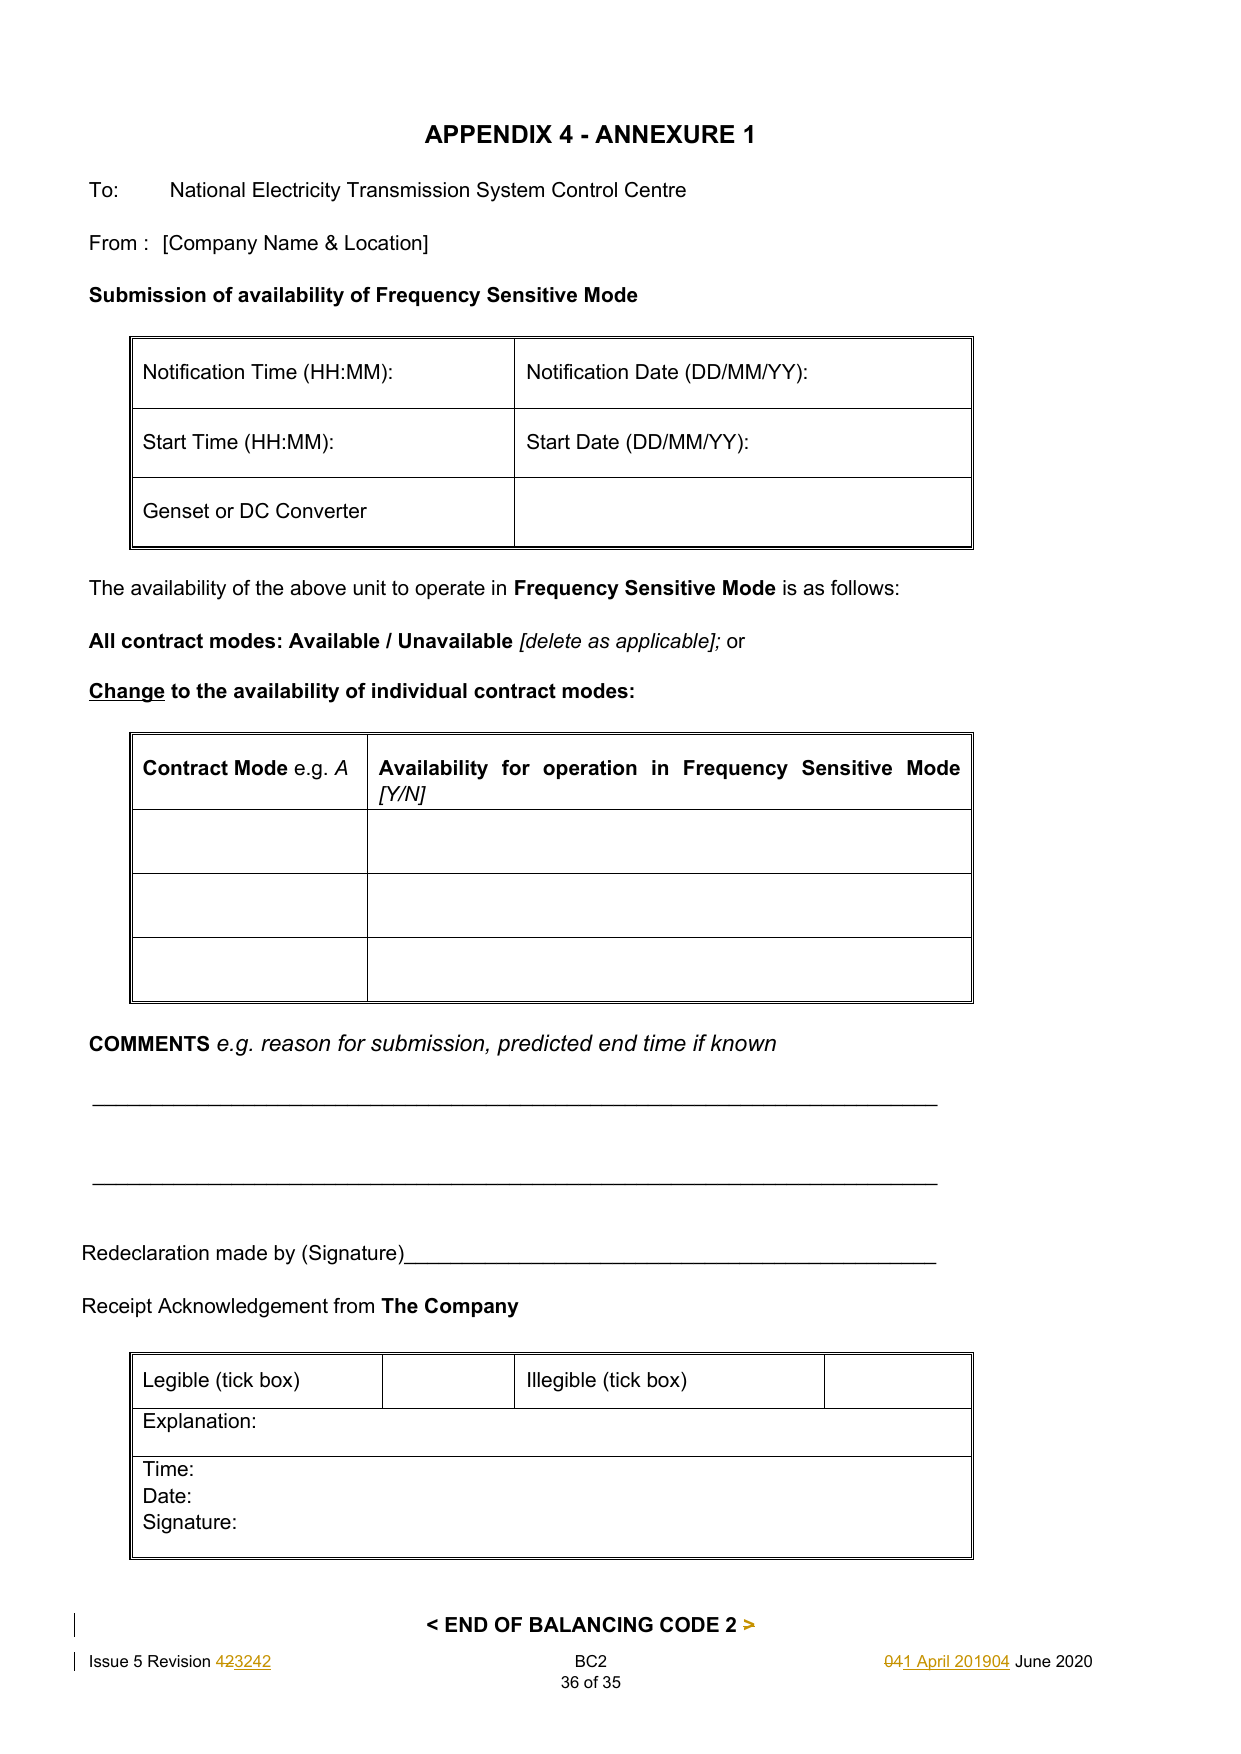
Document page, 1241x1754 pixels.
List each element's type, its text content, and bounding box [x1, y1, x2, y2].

table_cell Genset or DC Converter [133, 478, 514, 546]
text Submission of availability of Frequency Sensitive Mode [89, 283, 1092, 307]
text From : [Company Name & Location] [89, 230, 1092, 254]
table_cell [368, 938, 971, 1001]
text To: National Electricity Transmission System Control Centre [89, 178, 1092, 202]
text APPENDIX 4 - ANNEXURE 1 [89, 120, 1092, 148]
table_cell [515, 478, 971, 546]
table_header [383, 1355, 514, 1408]
table_cell Time: Date: Signature: [133, 1457, 971, 1557]
text < END OF BALANCING CODE 2 [89, 1613, 1092, 1637]
table_header [825, 1355, 971, 1408]
table_cell Explanation: [133, 1409, 971, 1456]
table_header Legible (tick box) [133, 1355, 382, 1408]
table_cell Start Time (HH:MM): [133, 409, 514, 477]
text _________________________________________________________________________ [74, 1083, 1092, 1107]
text All contract modes: Available / Unavailable [delete as applicable]; or [89, 628, 1092, 652]
table_cell [133, 938, 367, 1001]
table_header Illegible (tick box) [515, 1355, 824, 1408]
table_header Notification Time (HH:MM): [133, 339, 514, 407]
text Change to the availability of individual contract modes: [89, 679, 1092, 703]
table_cell Start Date (DD/MM/YY): [515, 409, 971, 477]
text _________________________________________________________________________ [74, 1162, 1092, 1186]
table_cell [133, 874, 367, 937]
table_cell [368, 810, 971, 873]
table_header Contract Mode e.g. A [133, 735, 367, 808]
text The availability of the above unit to operate in Frequency Sensitive Mode is as follows: [89, 576, 1092, 600]
table_cell [133, 810, 367, 873]
text COMMENTS e.g. reason for submission, predicted end time if known [89, 1030, 1092, 1057]
text Receipt Acknowledgement from The Company [81, 1294, 1092, 1318]
table_cell [368, 874, 971, 937]
table_header Notification Date (DD/MM/YY): [515, 339, 971, 407]
table_header Availability for operation in Frequency Sensitive Mode [Y/N] [368, 735, 971, 808]
text Redeclaration made by (Signature)______________________________________________ [81, 1241, 1092, 1292]
